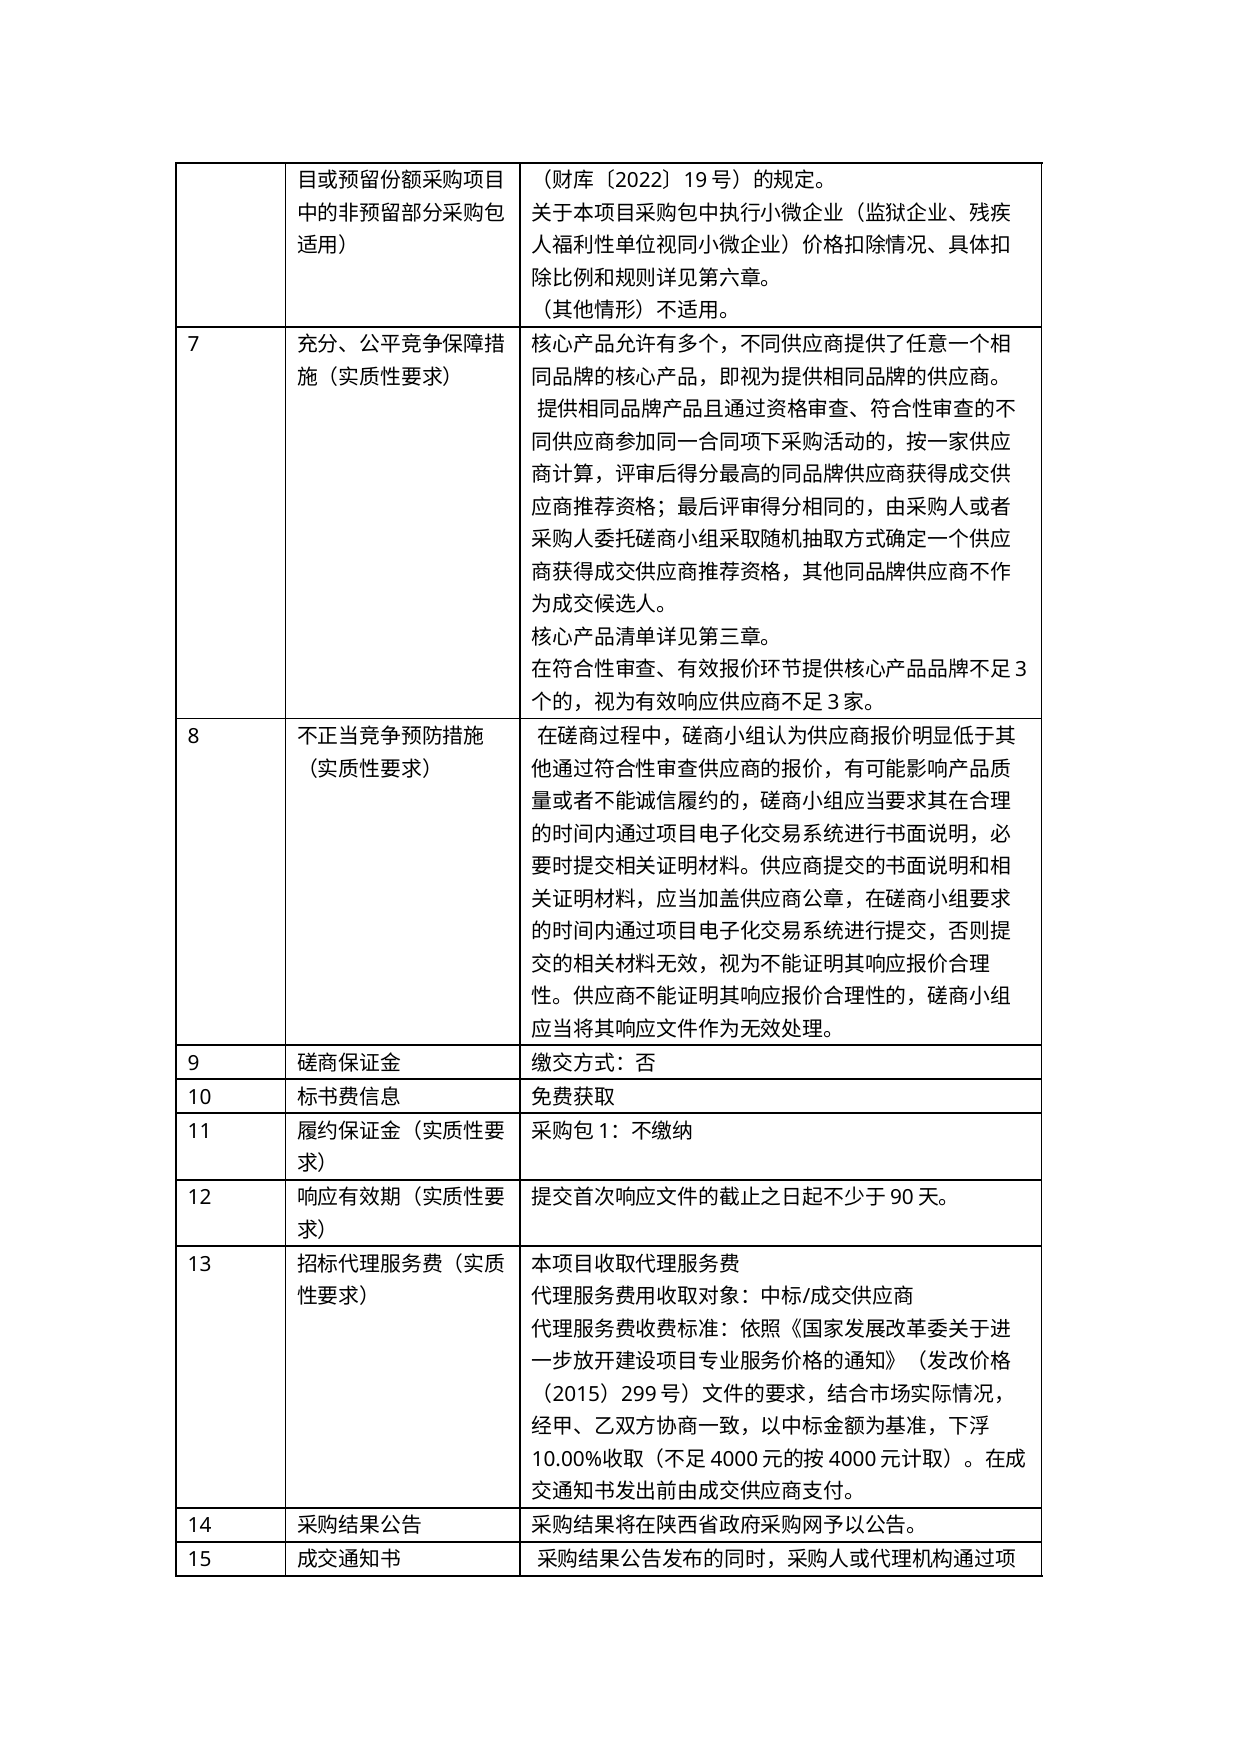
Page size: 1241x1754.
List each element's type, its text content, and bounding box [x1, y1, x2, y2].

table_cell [286, 164, 519, 326]
table_cell 核心产品允许有多个，不同供应商提供了任意一个相同品牌的核心产品，即视为提供相同品牌的供应商。 提供相同品牌产品且通过资格审查、符合性审查的不同供应商参加同一合同项下采购活动的，按一家供应商计算，评审后得分最高的同品牌供应商获得成交供应商推荐资格；最后评审得分相同的，由采购人或者采购人委托磋商小组采取随机抽取方式确定一个供应商获得成交供应商推荐资格，其他同品牌供应商不作为成交候选人。 核心产品清单详见第三章。 在符合性审查、有效报价环节提供核心产品品牌不足3个的，视为有效响应供应商不足3家。 [521, 328, 1041, 718]
table_cell 本项目收取代理服务费 代理服务费用收取对象：中标/成交供应商 代理服务费收费标准：依照《国家发展改革委关于进一步放开建设项目专业服务价格的通知》（发改价格（2015）299号）文件的要求，结合市场实际情况，经甲、乙双方协商一致，以中标金额为基准，下浮10.00%收取（不足4000元的按4000元计取）。在成交通知书发出前由成交供应商支付。 [521, 1247, 1041, 1507]
table_cell 提交首次响应文件的截止之日起不少于90天。 [521, 1181, 1041, 1245]
table_cell 9 [177, 1046, 285, 1078]
table_cell 11 [177, 1114, 285, 1179]
table_cell 缴交方式：否 [521, 1046, 1041, 1078]
table_cell 采购包1：不缴纳 [521, 1114, 1041, 1179]
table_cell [521, 164, 1041, 326]
table_cell 履约保证金（实质性要求） [286, 1114, 519, 1179]
table_cell 不正当竞争预防措施（实质性要求） [286, 719, 519, 1044]
table_cell 7 [177, 328, 285, 718]
table_cell 免费获取 [521, 1080, 1041, 1112]
table_cell 13 [177, 1247, 285, 1507]
table_cell 10 [177, 1080, 285, 1112]
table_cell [521, 1543, 1041, 1575]
table_cell 采购结果公告 [286, 1509, 519, 1541]
table_cell 在磋商过程中，磋商小组认为供应商报价明显低于其他通过符合性审查供应商的报价，有可能影响产品质量或者不能诚信履约的，磋商小组应当要求其在合理的时间内通过项目电子化交易系统进行书面说明，必要时提交相关证明材料。供应商提交的书面说明和相关证明材料，应当加盖供应商公章，在磋商小组要求的时间内通过项目电子化交易系统进行提交，否则提交的相关材料无效，视为不能证明其响应报价合理性。供应商不能证明其响应报价合理性的，磋商小组应当将其响应文件作为无效处理。 [521, 719, 1041, 1044]
table_cell 15 [177, 1543, 285, 1575]
table_cell 标书费信息 [286, 1080, 519, 1112]
table_cell 6 [177, 164, 285, 326]
table_cell 成交通知书 [286, 1543, 519, 1575]
table_cell 充分、公平竞争保障措施（实质性要求） [286, 328, 519, 718]
table_cell 8 [177, 719, 285, 1044]
table_cell 响应有效期（实质性要求） [286, 1181, 519, 1245]
table_cell 14 [177, 1509, 285, 1541]
table_cell 12 [177, 1181, 285, 1245]
table_cell 磋商保证金 [286, 1046, 519, 1078]
table_cell 采购结果将在陕西省政府采购网予以公告。 [521, 1509, 1041, 1541]
table_cell 招标代理服务费（实质性要求） [286, 1247, 519, 1507]
